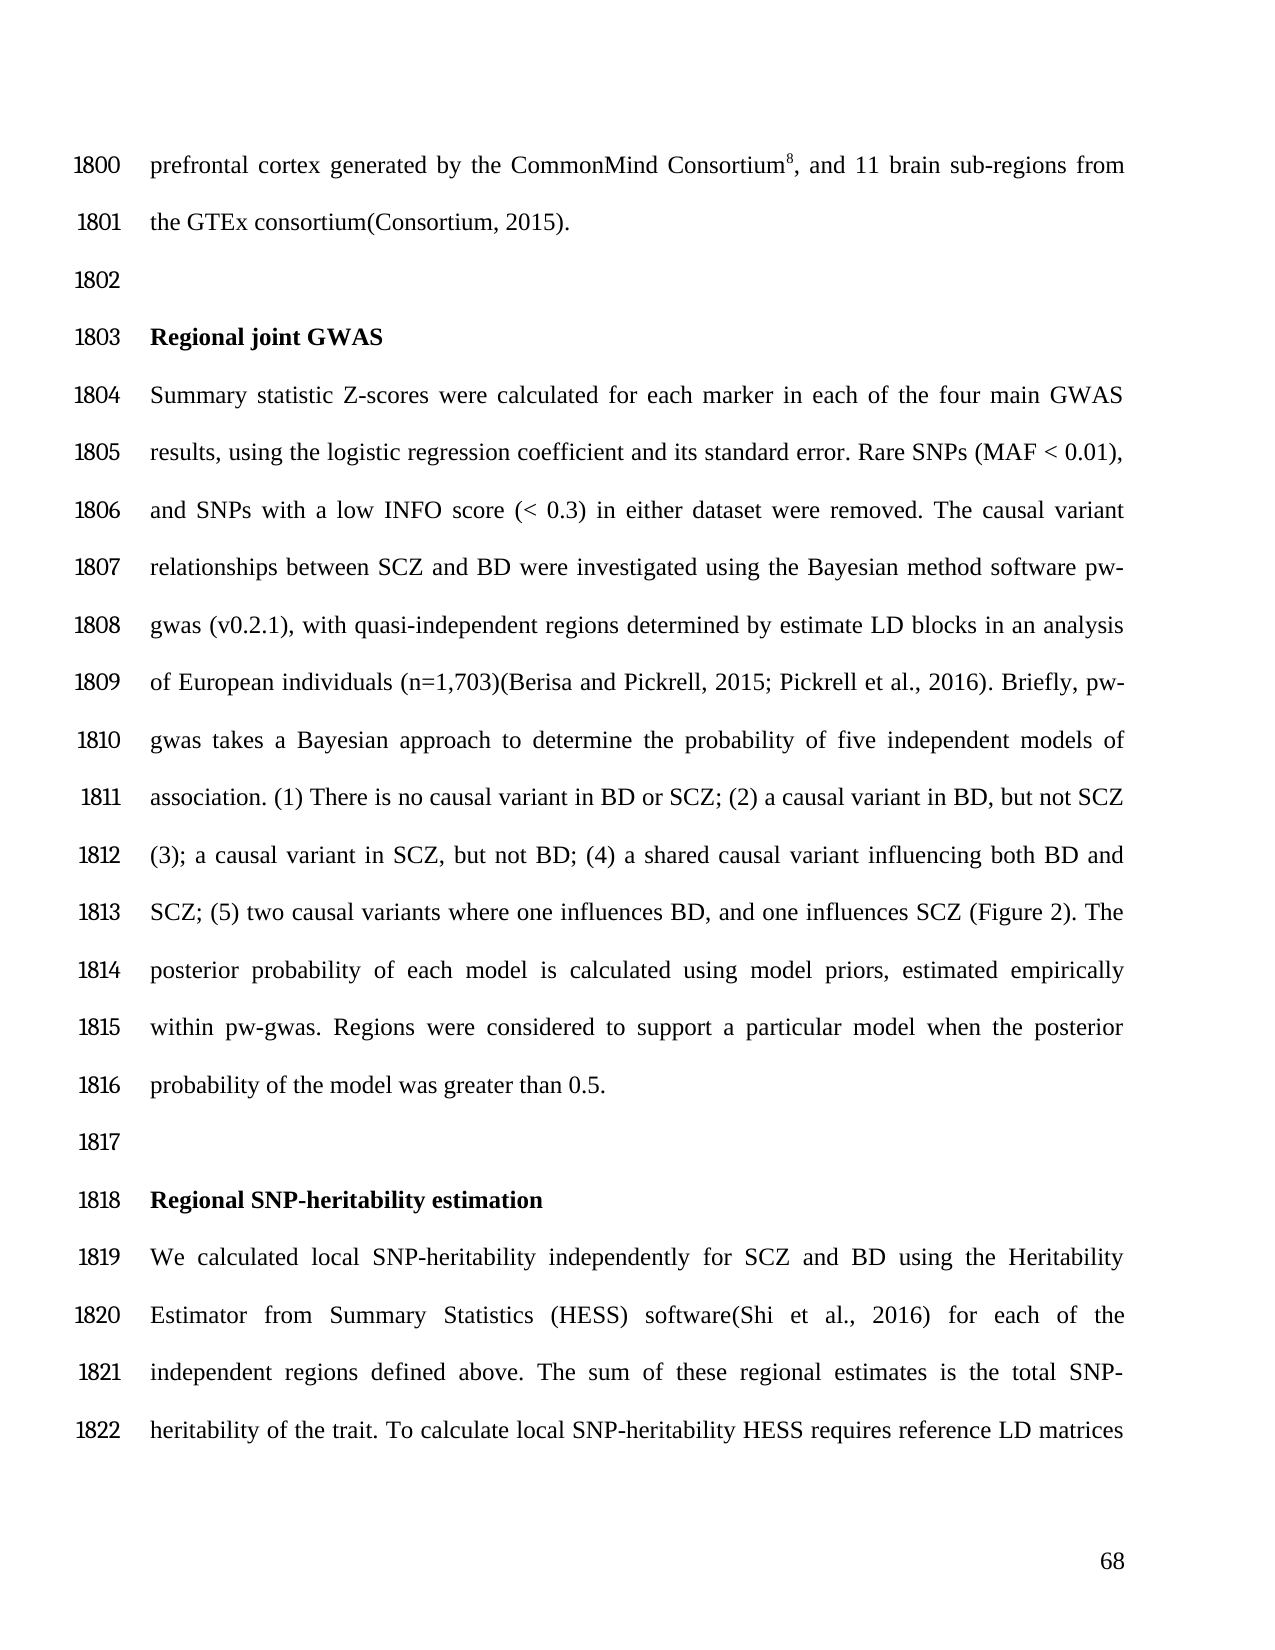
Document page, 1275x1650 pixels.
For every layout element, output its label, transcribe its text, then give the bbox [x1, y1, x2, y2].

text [150, 1242, 1125, 1444]
text Summary statistic Z-scores were calculated for each marker in each of the four main GWAS results, using the logistic regression coefficient and its standard error. Rare SNPs (MAF < 0.01), and SNPs with a low INFO score (< 0.3) in either dataset were removed. The causal variant relationships between SCZ and BD were investigated using the Bayesian method software pw-gwas (v0.2.1), with quasi-independent regions determined by estimate LD blocks in an analysis of European individuals (n=1,703)(Berisa and Pickrell, 2015; Pickrell et al., 2016). Briefly, pw-gwas takes a Bayesian approach to determine the probability of five independent models of association. (1) There is no causal variant in BD or SCZ; (2) a causal variant in BD, but not SCZ (3); a causal variant in SCZ, but not BD; (4) a shared causal variant influencing both BD and SCZ; (5) two causal variants where one influences BD, and one influences SCZ (Figure 2). The posterior probability of each model is calculated using model priors, estimated empirically within pw-gwas. Regions were considered to support a particular model when the posterior probability of the model was greater than 0.5. [150, 380, 1125, 1099]
text Regional joint GWAS [150, 322, 1125, 351]
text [150, 150, 1125, 236]
text Regional SNP-heritability estimation [150, 1185, 1125, 1214]
